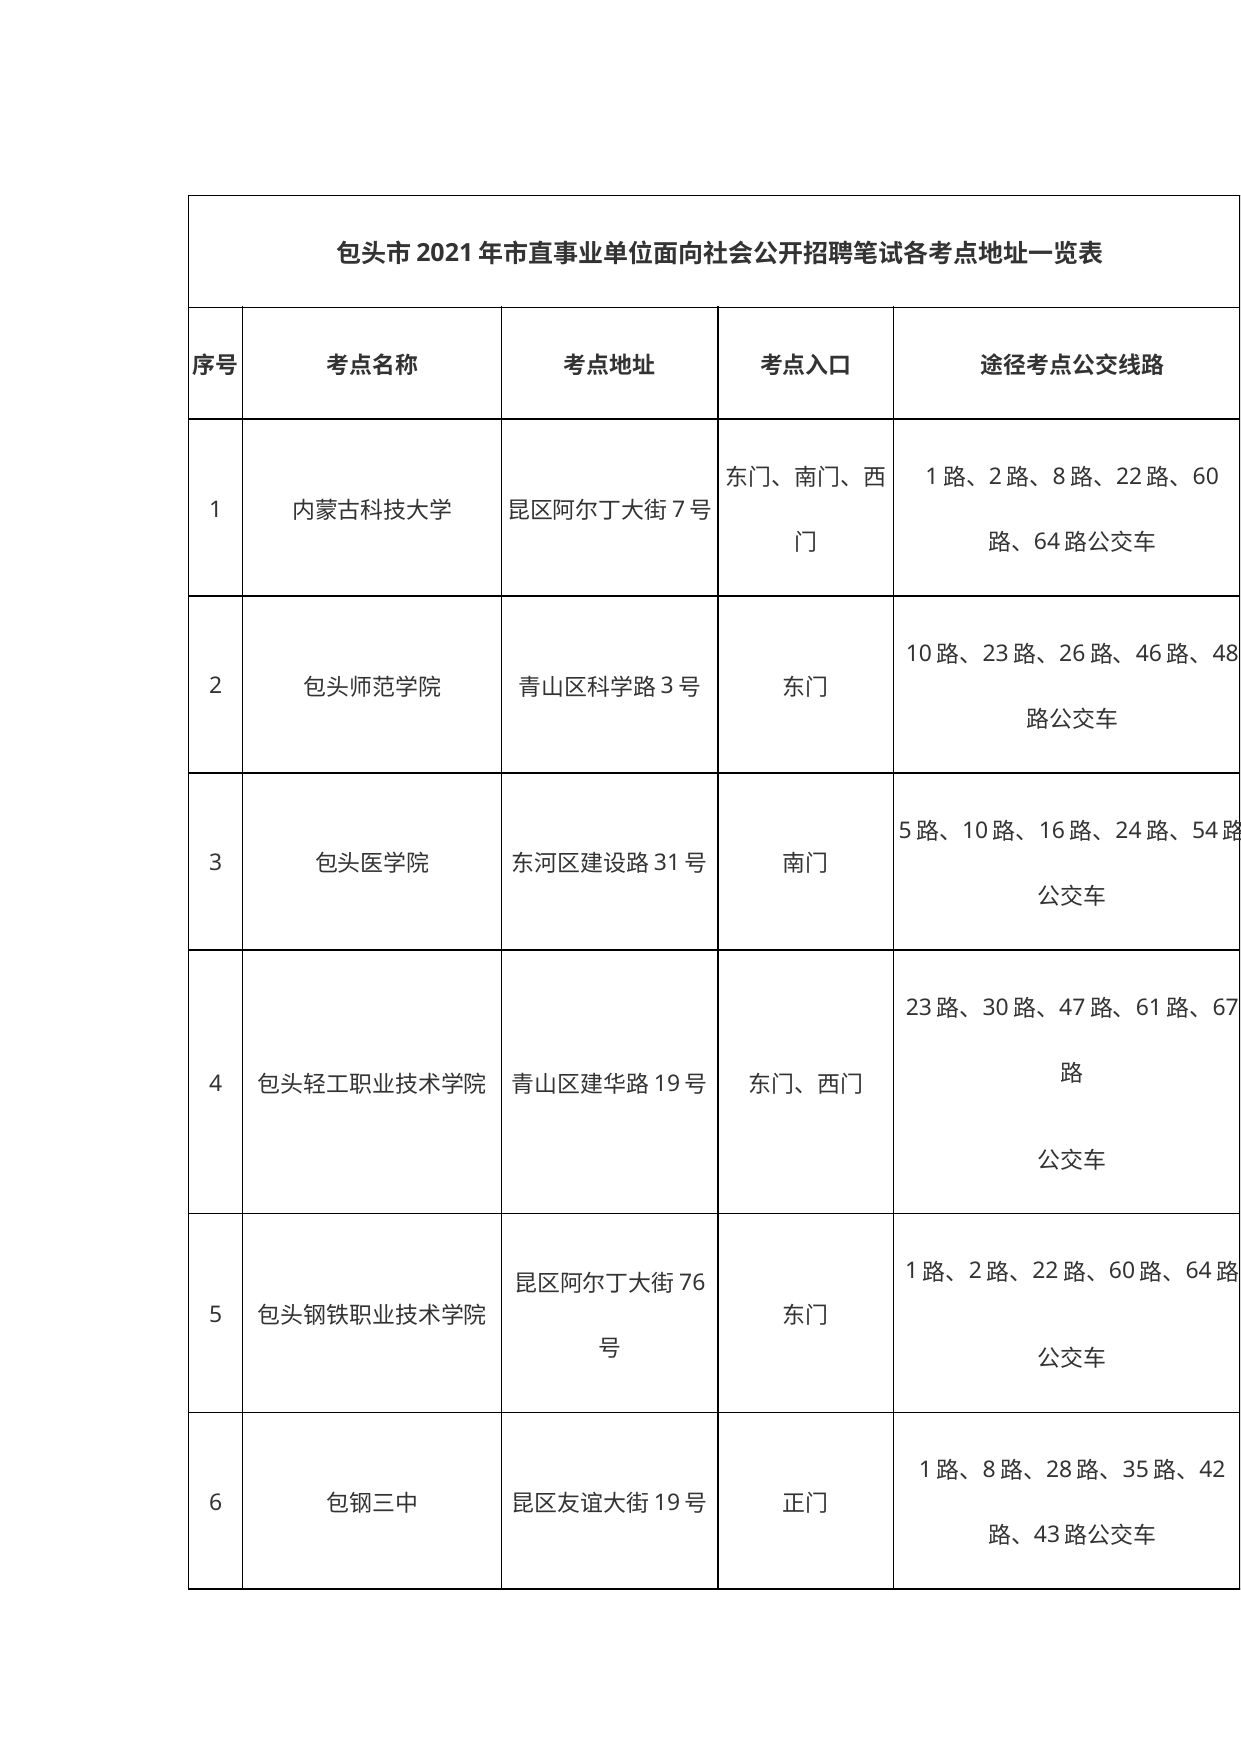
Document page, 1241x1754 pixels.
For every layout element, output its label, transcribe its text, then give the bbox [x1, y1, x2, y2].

table_cell 1路、8路、28路、35路、42路、43路公交车 [894, 1413, 1239, 1588]
table_cell 2 [189, 597, 242, 772]
table_cell 1路、2路、8路、22路、60路、64路公交车 [894, 420, 1239, 595]
table_cell 内蒙古科技大学 [243, 420, 501, 595]
table_cell 序号 [189, 308, 242, 418]
table_cell 青山区科学路3号 [502, 597, 717, 772]
table_cell 考点地址 [502, 308, 717, 418]
table_cell 东门 [719, 1214, 893, 1411]
table_cell 6 [189, 1413, 242, 1588]
table_cell 10路、23路、26路、46路、48路公交车 [894, 597, 1239, 772]
table_cell 青山区建华路19号 [502, 951, 717, 1213]
table_cell 3 [189, 774, 242, 949]
table_header 包头市2021年市直事业单位面向社会公开招聘笔试各考点地址一览表 [189, 196, 1239, 306]
table_cell 东门、西门 [719, 951, 893, 1213]
table_cell 包头钢铁职业技术学院 [243, 1214, 501, 1411]
table_cell 1路、2路、22路、60路、64路 公交车 [894, 1214, 1239, 1411]
table_cell 东河区建设路31号 [502, 774, 717, 949]
table_cell 5 [189, 1214, 242, 1411]
table_cell 昆区友谊大街19号 [502, 1413, 717, 1588]
table_cell 东门 [719, 597, 893, 772]
table_cell 5路、10路、16路、24路、54路公交车 [894, 774, 1239, 949]
table_cell 昆区阿尔丁大街76号 [502, 1214, 717, 1411]
table_cell 1 [189, 420, 242, 595]
table_cell 4 [189, 951, 242, 1213]
table_cell 23路、30路、47路、61路、67路 公交车 [894, 951, 1239, 1213]
table_cell 正门 [719, 1413, 893, 1588]
table_cell 南门 [719, 774, 893, 949]
table_cell 包头师范学院 [243, 597, 501, 772]
table_cell 包头轻工职业技术学院 [243, 951, 501, 1213]
table_cell 包头医学院 [243, 774, 501, 949]
table_cell 考点名称 [243, 308, 501, 418]
table_cell 途径考点公交线路 [894, 308, 1239, 418]
table_cell 包钢三中 [243, 1413, 501, 1588]
table_cell 昆区阿尔丁大街7号 [502, 420, 717, 595]
table_cell 考点入口 [719, 308, 893, 418]
table_cell 东门、南门、西门 [719, 420, 893, 595]
